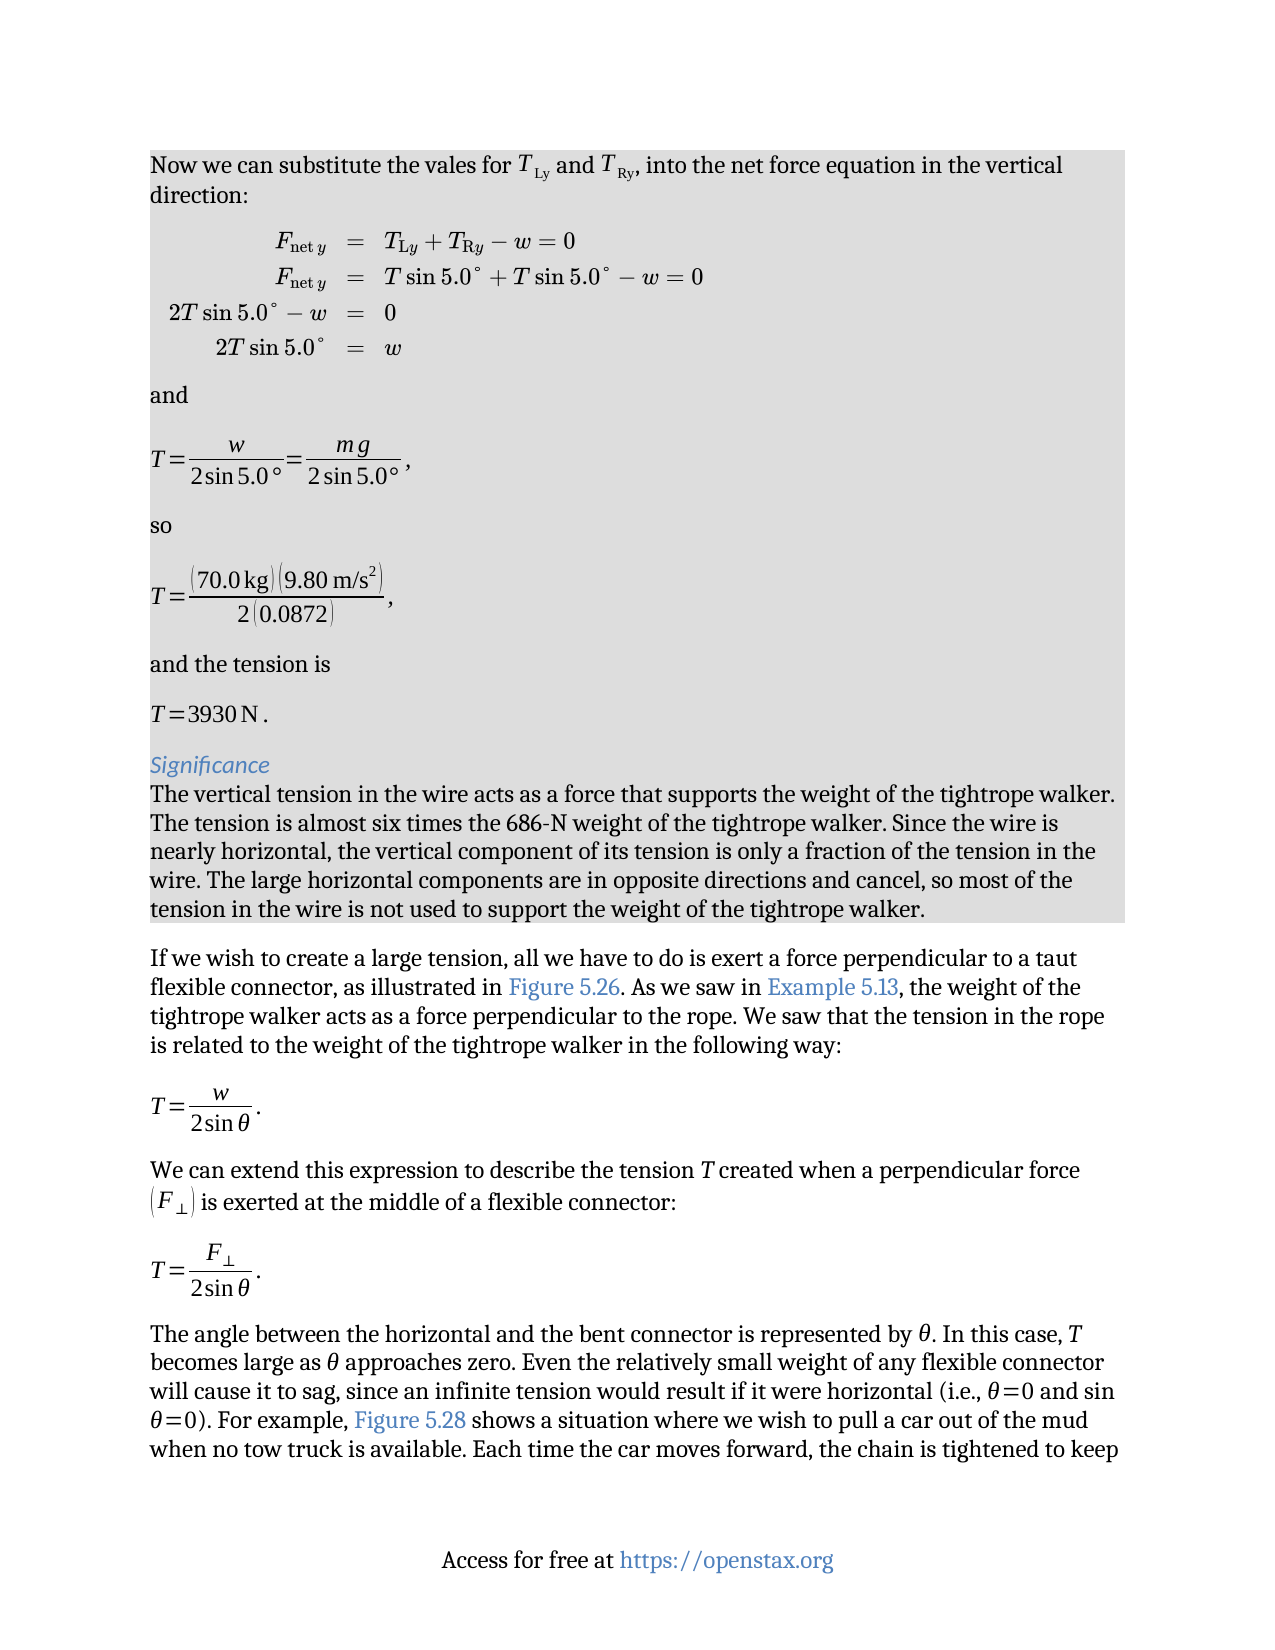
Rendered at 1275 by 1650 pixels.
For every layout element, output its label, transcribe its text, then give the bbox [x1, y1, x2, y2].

text and [150, 381, 1125, 410]
text The vertical tension in the wire acts as a force that supports the weight of the tightrope walker. The tension is almost six times the 686-N weight of the tightrope walker. Since the wire is nearly horizontal, the vertical component of its tension is only a fraction of the tension in the wire. The large horizontal components are in opposite directions and cancel, so most of the tension in the wire is not used to support the weight of the tightrope walker. [150, 780, 1125, 923]
text and the tension is [150, 650, 1125, 679]
text Now we can substitute the vales for and , into the net force equation in the vertical direction: [150, 150, 1125, 210]
picture [168, 231, 704, 361]
subtitle Significance [150, 749, 1125, 780]
text We can extend this expression to describe the tension T created when a perpendicular force is exerted at the middle of a flexible connector: [150, 1156, 1125, 1219]
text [150, 1319, 1125, 1463]
text so [150, 511, 1125, 539]
text If we wish to create a large tension, all we have to do is exert a force perpendicular to a taut flexible connector, as illustrated in Figure 5.26. As we saw in Example 5.13, the weight of the tightrope walker acts as a force perpendicular to the rope. We saw that the tension in the rope is related to the weight of the tightrope walker in the following way: [150, 944, 1125, 1059]
